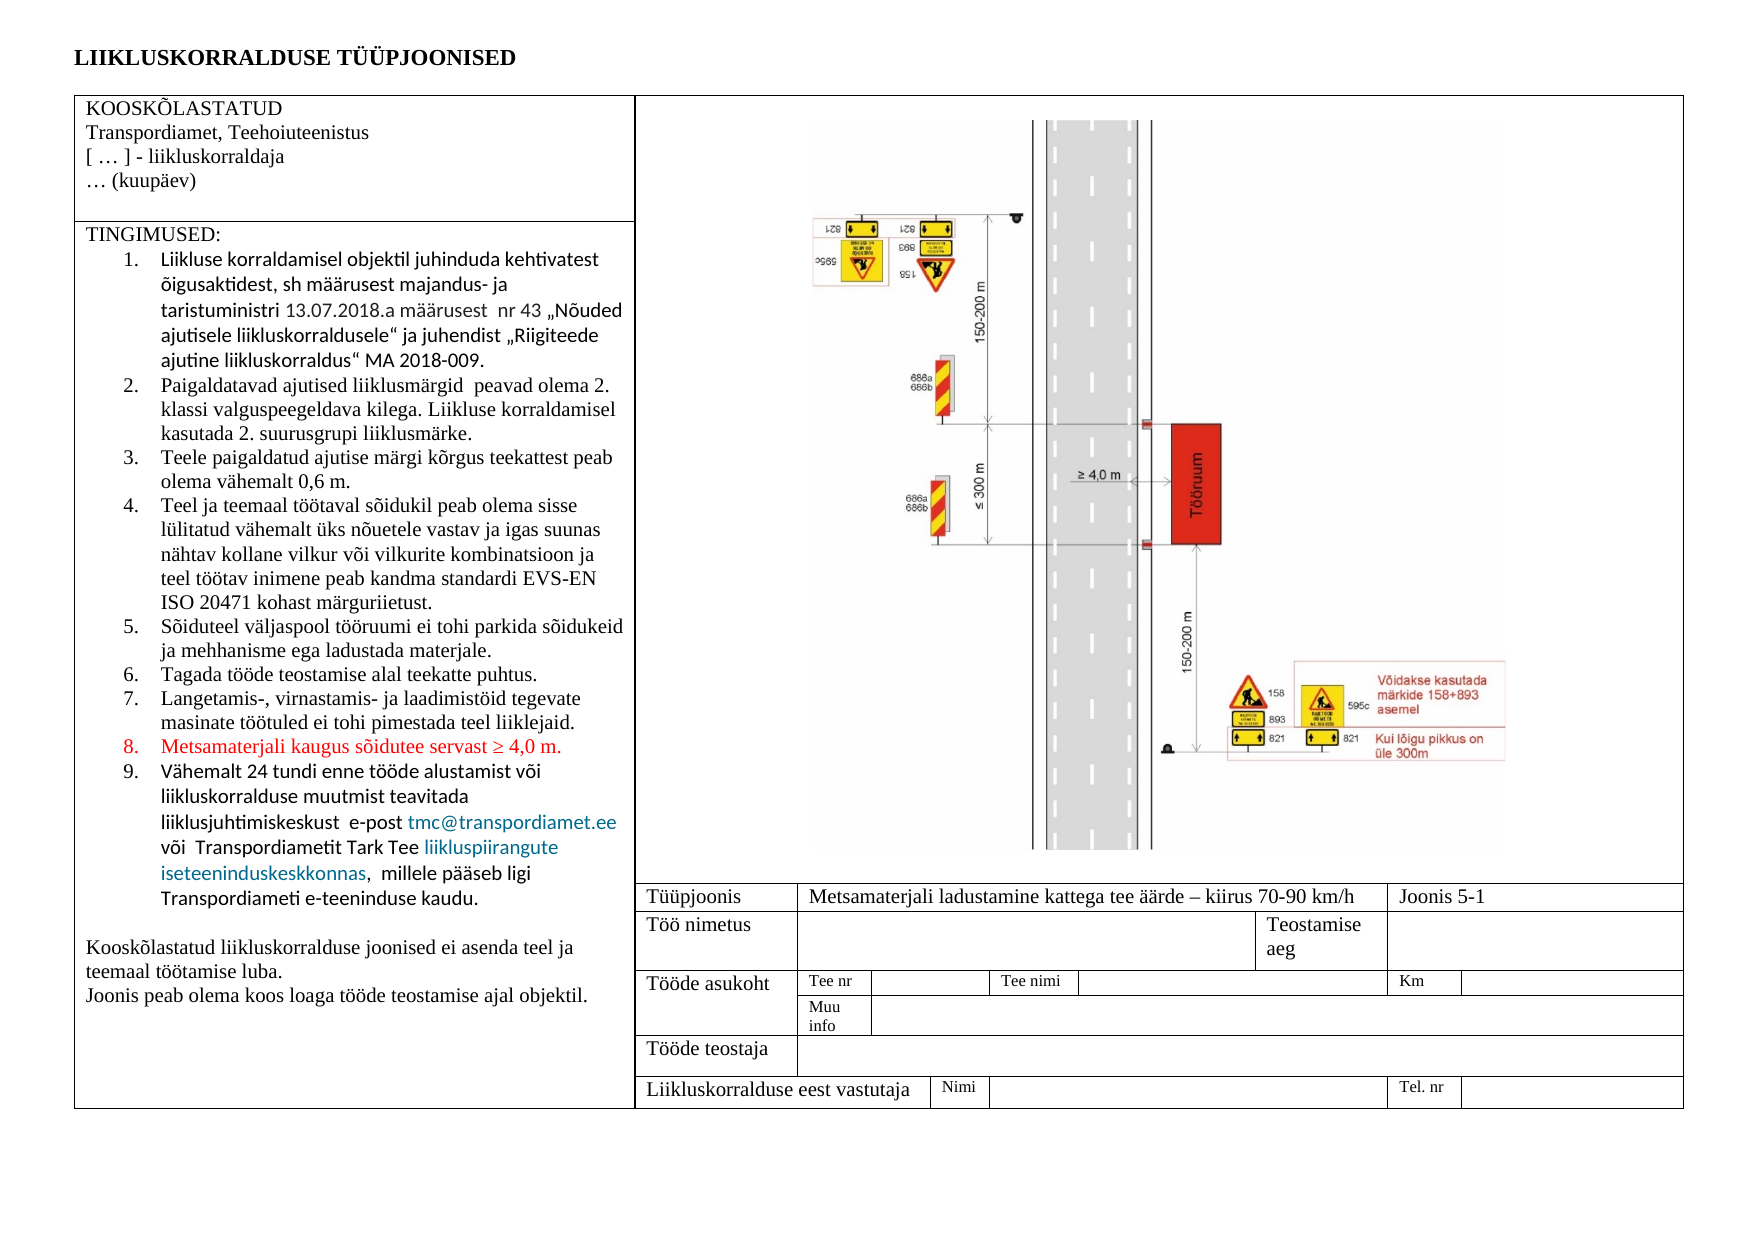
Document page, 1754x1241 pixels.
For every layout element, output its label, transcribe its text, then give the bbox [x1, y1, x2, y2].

table_cell [798, 1036, 1683, 1076]
table_cell Nimi [931, 1077, 989, 1108]
table_cell Tüüpjoonis [636, 884, 797, 911]
table_cell [1388, 912, 1683, 970]
table_header [636, 96, 1683, 883]
table_cell Tööde asukoht [636, 971, 797, 1035]
table_cell [872, 996, 1683, 1035]
table_cell [1462, 971, 1683, 995]
table_cell [872, 971, 989, 995]
table_cell Tee nr [798, 971, 871, 995]
table_cell TINGIMUSED: Liikluse korraldamisel objektil juhinduda kehtivatest õigusaktidest, sh määrusest majandus- ja taristuministri 13.07.2018.a määrusest nr 43 „Nõuded ajutisele liikluskorraldusele“ ja juhendist „Riigiteede ajutine liikluskorraldus“ MA 2018-009. Paigaldatavad ajutised liiklusmärgid peavad olema 2. klassi valguspeegeldava kilega. Liikluse korraldamisel kasutada 2. suurusgrupi liiklusmärke. Teele paigaldatud ajutise märgi kõrgus teekattest peab olema vähemalt 0,6 m. Teel ja teemaal töötaval sõidukil peab olema sisse lülitatud vähemalt üks nõuetele vastav ja igas suunas nähtav kollane vilkur või vilkurite kombinatsioon ja teel töötav inimene peab kandma standardi EVS-EN ISO 20471 kohast märguriietust. Sõiduteel väljaspool tööruumi ei tohi parkida sõidukeid ja mehhanisme ega ladustada materjale. Tagada tööde teostamise alal teekatte puhtus. Langetamis-, virnastamis- ja laadimistöid tegevate masinate töötuled ei tohi pimestada teel liiklejaid. Metsamaterjali kaugus sõidutee servast ≥ 4,0 m. Vähemalt 24 tundi enne tööde alustamist või liikluskorralduse muutmist teavitada liiklusjuhtimiskeskust e-post tmc@transpordiamet.ee või Transpordiametit Tark Tee liikluspiirangute iseteeninduskeskkonnas, millele pääseb ligi Transpordiameti e-teeninduse kaudu. Kooskõlastatud liikluskorralduse joonised ei asenda teel ja teemaal töötamise luba. Joonis peab olema koos loaga tööde teostamise ajal objektil. [75, 222, 634, 1108]
table_cell Teostamise aeg [1256, 912, 1387, 970]
table_cell Tel. nr [1388, 1077, 1461, 1108]
table_cell Km [1388, 971, 1461, 995]
picture [812, 120, 1506, 850]
table_header KOOSKÕLASTATUD Transpordiamet, Teehoiuteenistus [ … ] - liikluskorraldaja … (kuupäev) [75, 96, 634, 221]
table_cell Metsamaterjali ladustamine kattega tee äärde – kiirus 70-90 km/h [798, 884, 1387, 911]
table_cell Tee nimi [990, 971, 1078, 995]
table_cell [798, 912, 1255, 970]
table_cell Töö nimetus [636, 912, 797, 970]
table_cell Liikluskorralduse eest vastutaja [636, 1077, 930, 1108]
text LIIKLUSKORRALDUSE TÜÜPJOONISED [74, 44, 1680, 71]
table_cell Joonis 5-1 [1388, 884, 1683, 911]
table_cell [990, 1077, 1387, 1108]
table_cell [1079, 971, 1387, 995]
table_cell Muu info [798, 996, 871, 1035]
table_cell Tööde teostaja [636, 1036, 797, 1076]
table_cell [1462, 1077, 1683, 1108]
